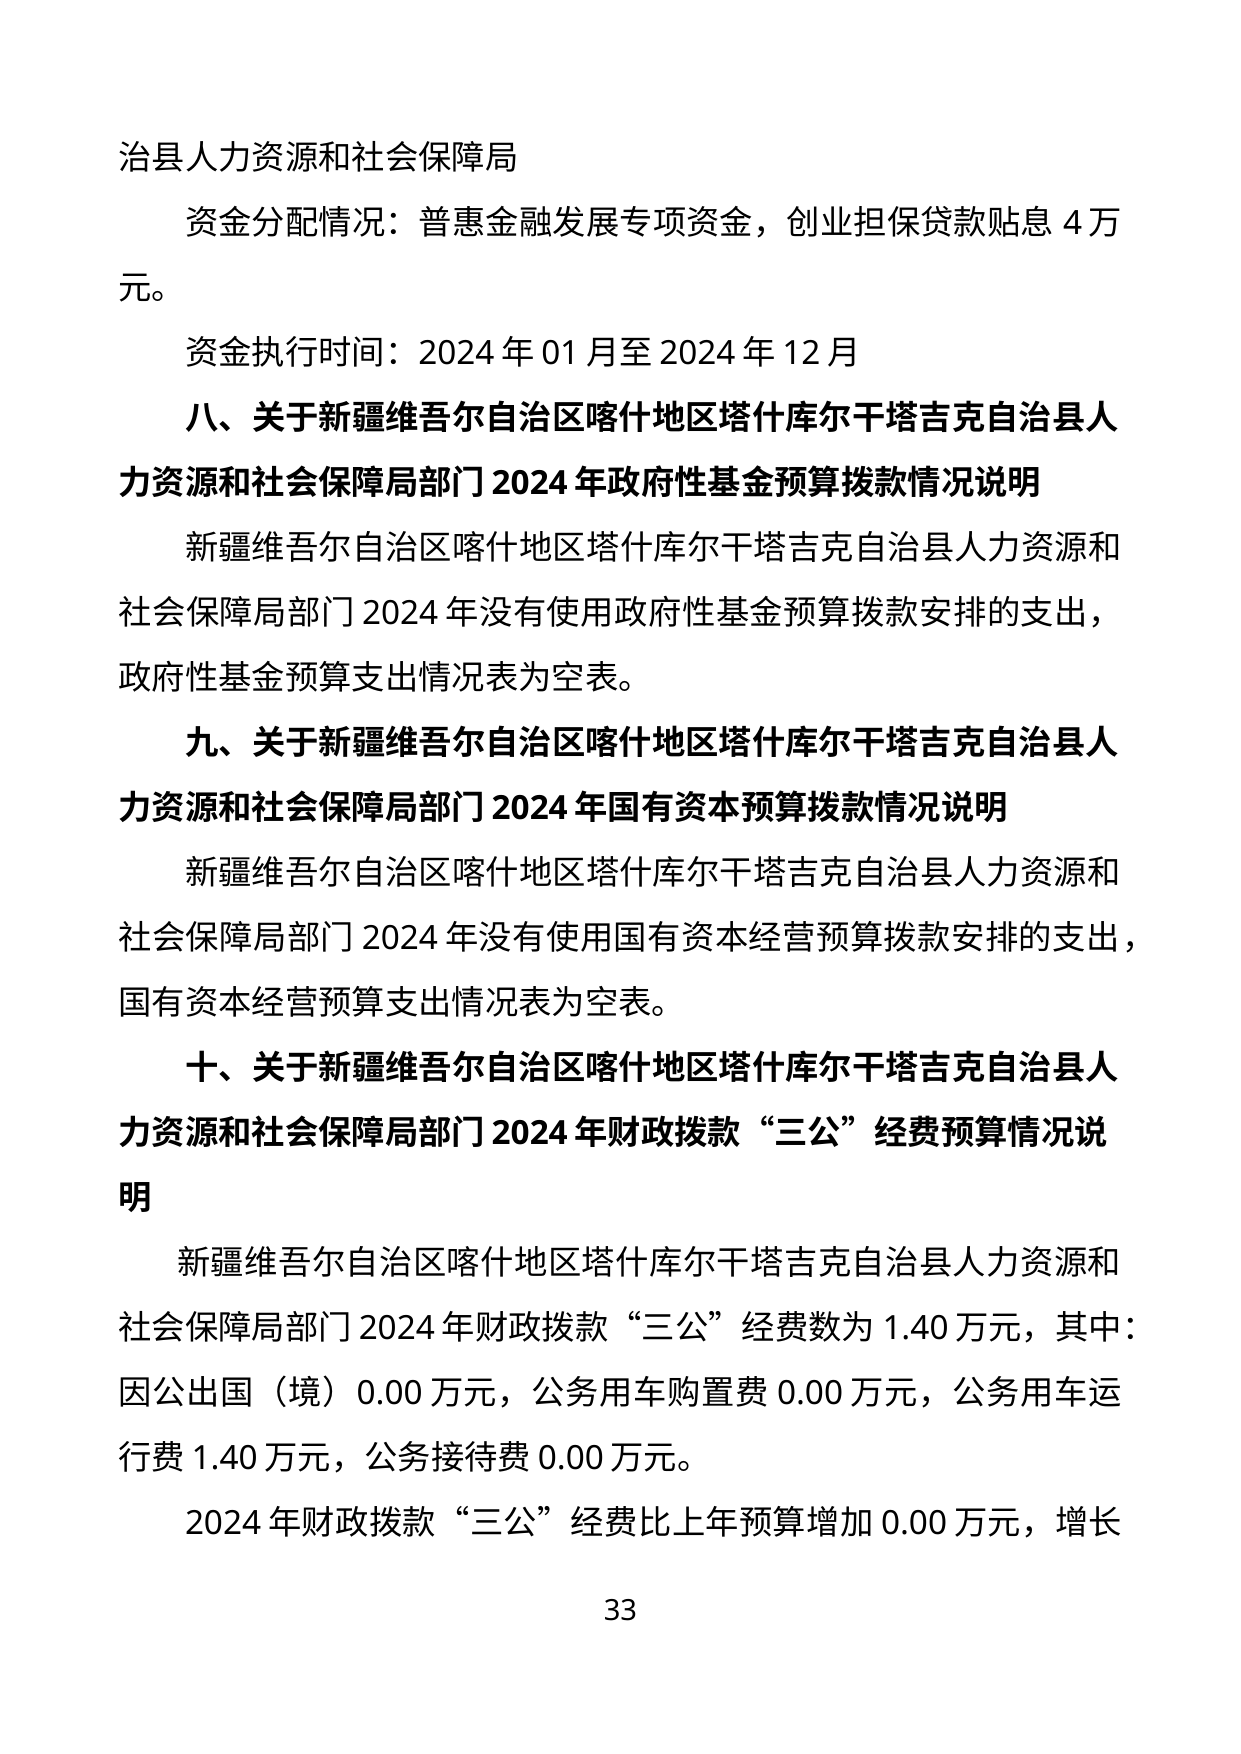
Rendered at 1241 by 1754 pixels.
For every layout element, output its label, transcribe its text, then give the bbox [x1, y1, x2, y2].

text 新疆维吾尔自治区喀什地区塔什库尔干塔吉克自治县人力资源和社会保障局部门2024年没有使用政府性基金预算拨款安排的支出，政府性基金预算支出情况表为空表。 [118, 512, 1122, 707]
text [118, 1487, 1122, 1552]
text 八、关于新疆维吾尔自治区喀什地区塔什库尔干塔吉克自治县人力资源和社会保障局部门2024年政府性基金预算拨款情况说明 [118, 382, 1122, 512]
text 资金分配情况：普惠金融发展专项资金，创业担保贷款贴息4万元。 [118, 187, 1122, 317]
text ‎‎新疆维吾尔自治区喀什地区塔什库尔干塔吉克自治县人力资源和社会保障局部门2024年财政拨款“三公”经费数为1.40万元，其中：因公出国（境）0.00万元，公务用车购置费0.00万元，公务用车运行费1.40万元，公务接待费0.00万元。 [118, 1227, 1122, 1487]
text 新疆维吾尔自治区喀什地区塔什库尔干塔吉克自治县人力资源和社会保障局部门2024年没有使用国有资本经营预算拨款安排的支出，国有资本经营预算支出情况表为空表。 [118, 837, 1122, 1032]
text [118, 122, 1122, 187]
text 资金执行时间：2024年01月至2024年12月 [118, 317, 1122, 382]
text 十、关于新疆维吾尔自治区喀什地区塔什库尔干塔吉克自治县人力资源和社会保障局部门2024年财政拨款“三公”经费预算情况说明 [118, 1032, 1122, 1227]
text 九、关于新疆维吾尔自治区喀什地区塔什库尔干塔吉克自治县人力资源和社会保障局部门2024年国有资本预算拨款情况说明 [118, 707, 1122, 837]
